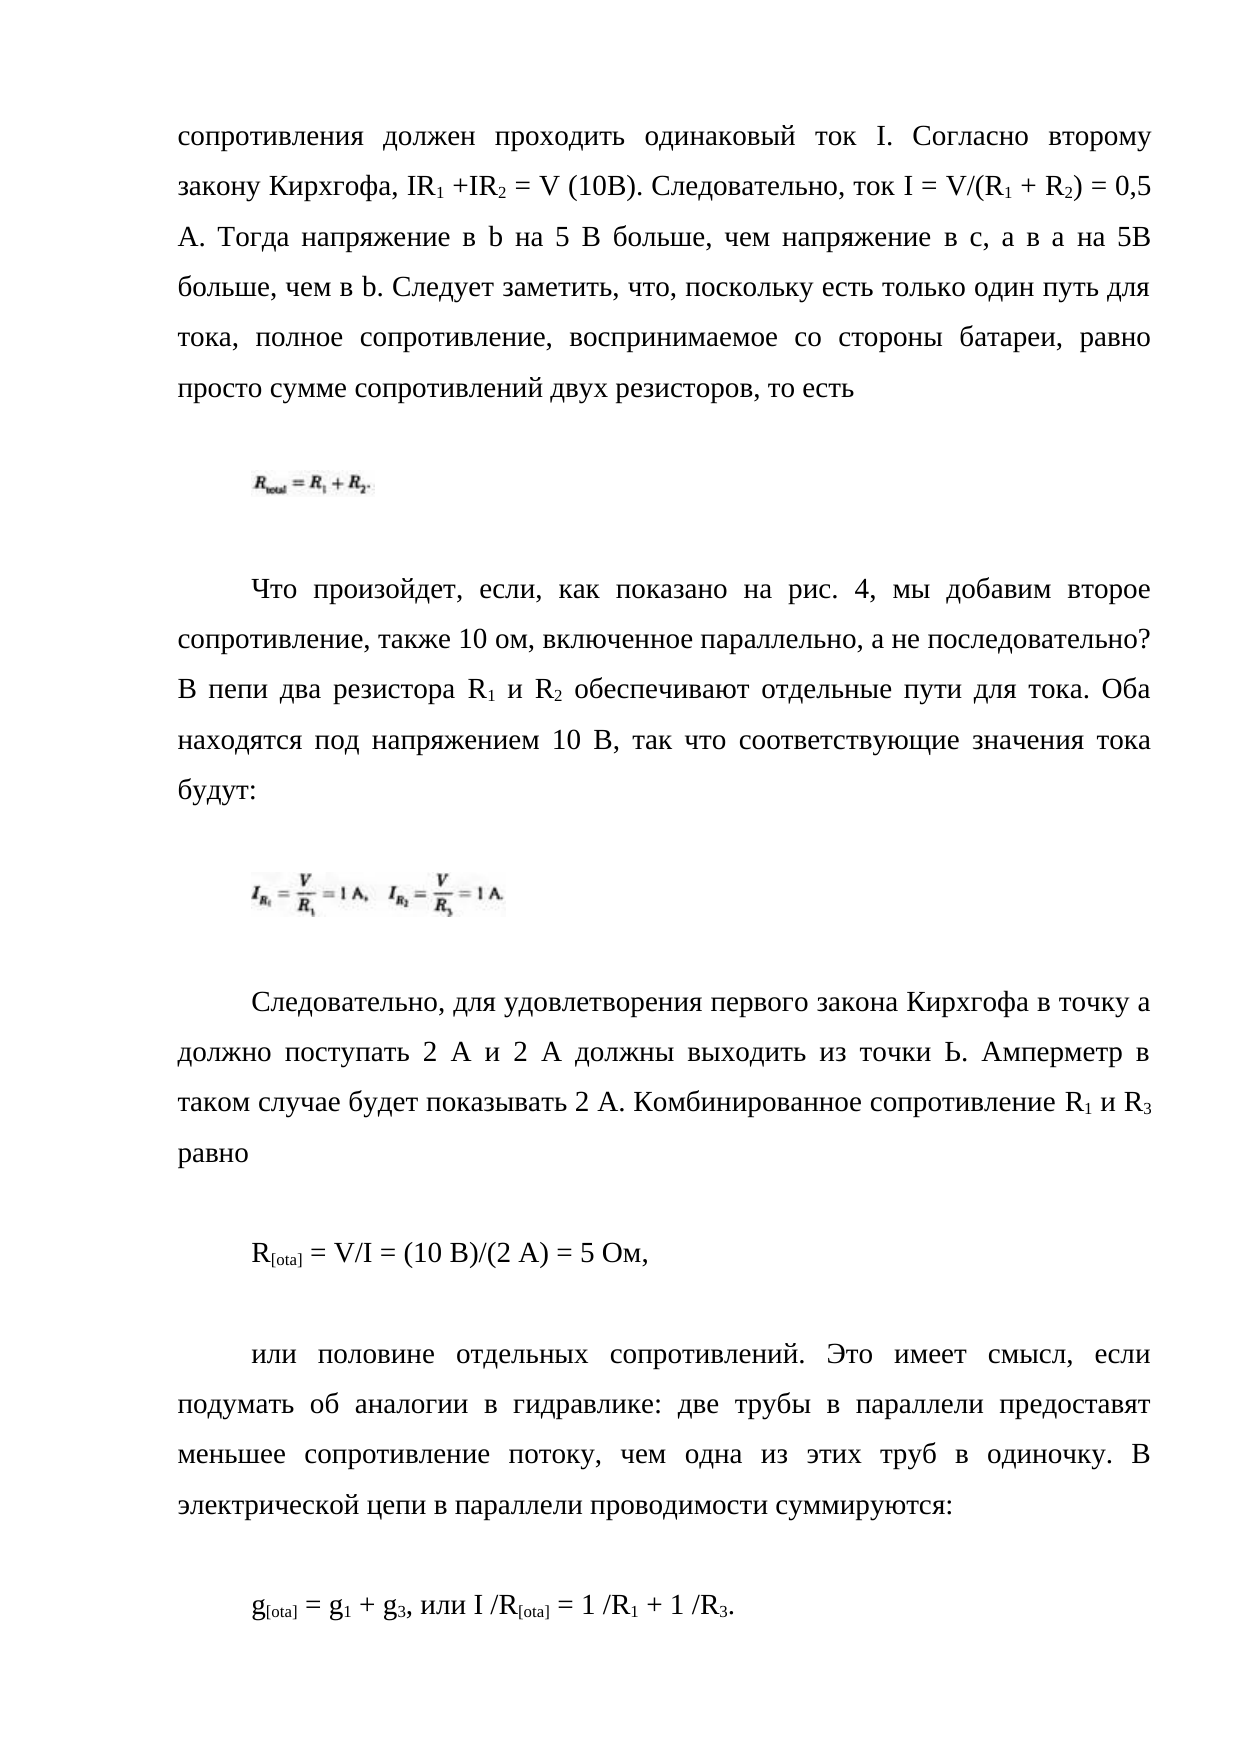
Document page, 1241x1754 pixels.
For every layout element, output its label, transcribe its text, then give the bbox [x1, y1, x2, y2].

text Что произойдет, если, как показано на рис. 4, мы добавим второе сопротивление, также 10 ом, включенное параллельно, а не последовательно? В пепи два резистора R1 и R2 обеспечивают отдельные пути для тока. Оба находятся под напряжением 10 В, так что соответствующие значения тока будут: [177, 571, 1152, 806]
text Следовательно, для удовлетворения первого закона Кирхгофа в точку а должно поступать 2 А и 2 А должны выходить из точки Ь. Амперметр в таком случае будет показывать 2 А. Комбинированное сопротивление R1 и R3 равно [177, 984, 1152, 1168]
picture [251, 470, 375, 497]
text или половине отдельных сопротивлений. Это имеет смысл, если подумать об аналогии в гидравлике: две трубы в параллели предоставят меньшее сопротивление потоку, чем одна из этих труб в одиночку. В электрической цепи в параллели проводимости суммируются: [177, 1336, 1152, 1520]
picture [251, 872, 506, 917]
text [177, 118, 1152, 403]
text R[ota] = V/I = (10 В)/(2 А) = 5 Ом, [177, 1235, 1152, 1269]
text g[ota] = g1 + g3, или I /R[ota] = 1 /R1 + 1 /R3. [177, 1587, 1152, 1621]
